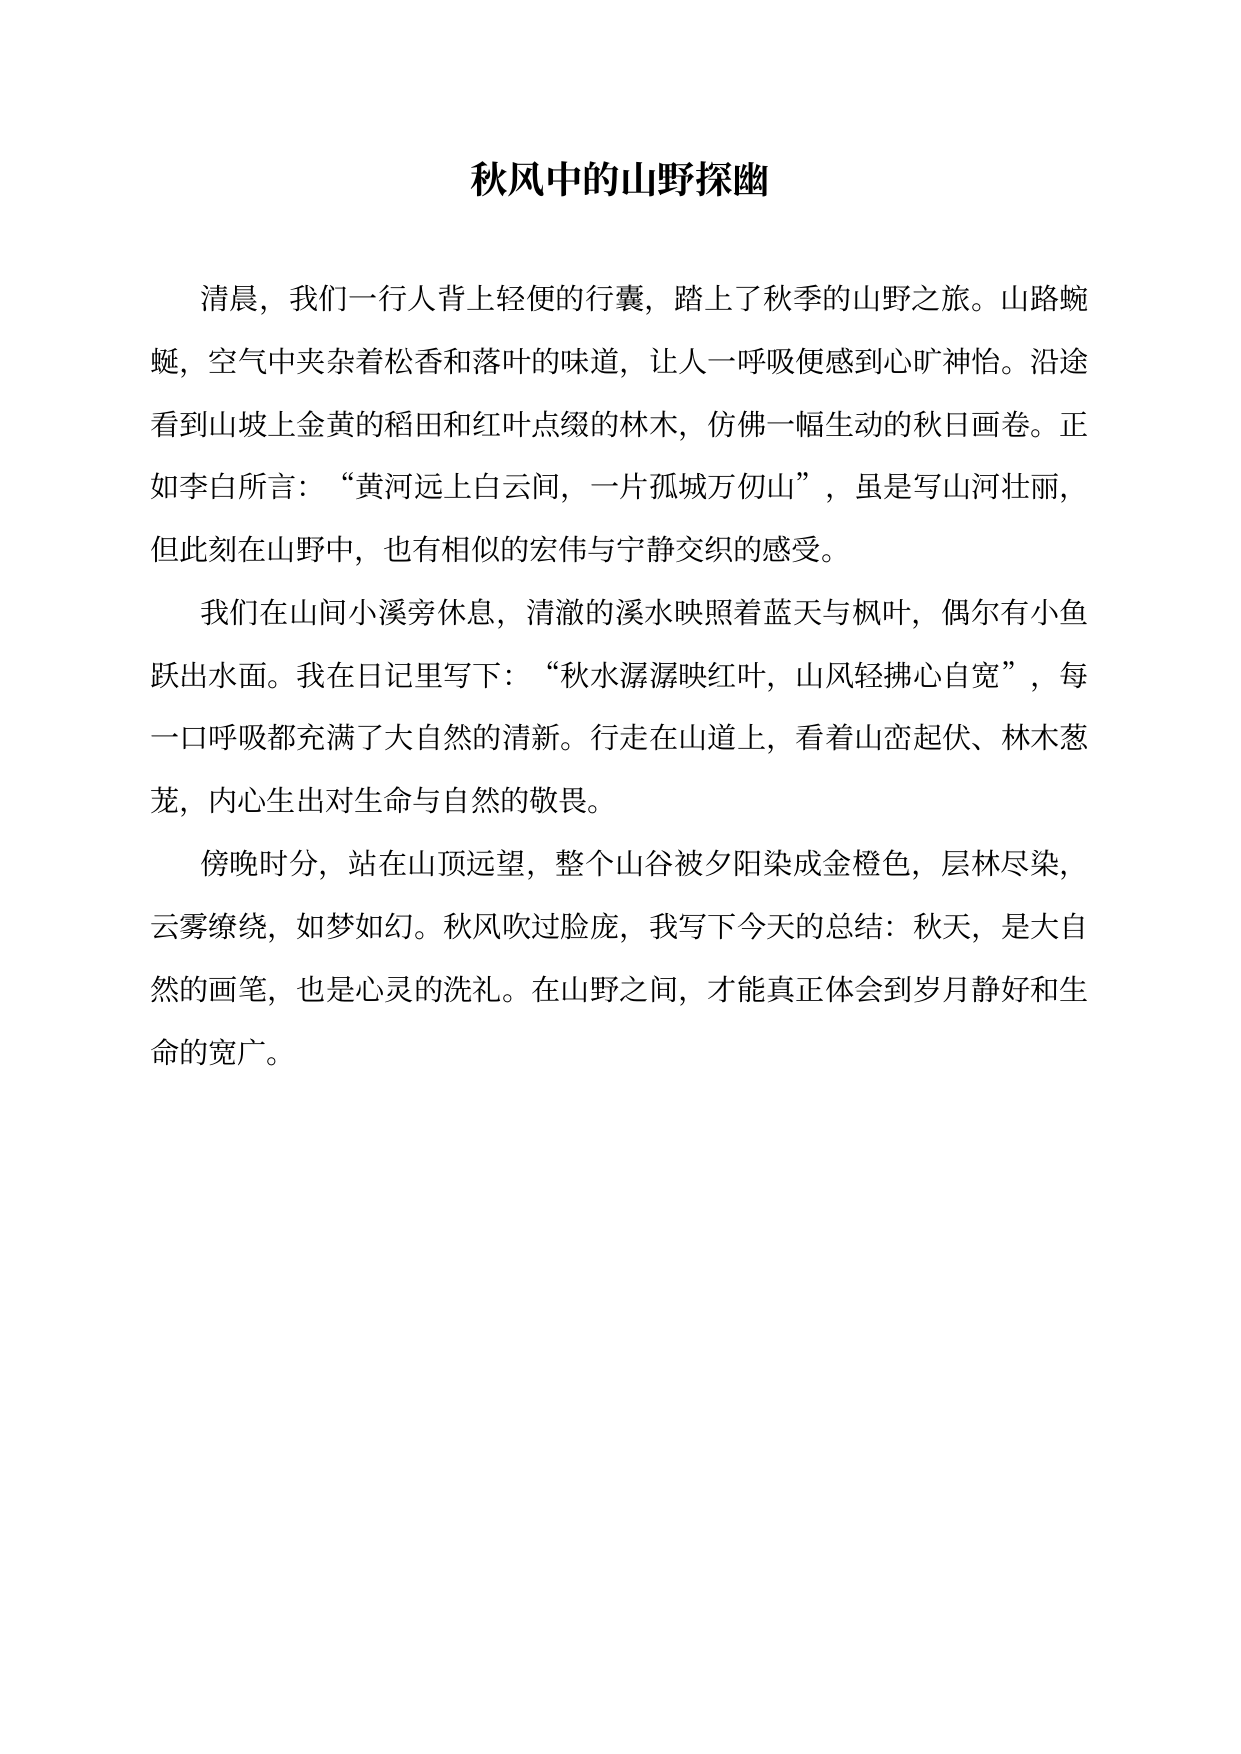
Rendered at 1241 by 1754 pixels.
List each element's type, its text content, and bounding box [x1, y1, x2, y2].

text 傍晚时分，站在山顶远望，整个山谷被夕阳染成金橙色，层林尽染，云雾缭绕，如梦如幻。秋风吹过脸庞，我写下今天的总结：秋天，是大自然的画笔，也是心灵的洗礼。在山野之间，才能真正体会到岁月静好和生命的宽广。 [150, 841, 1090, 1071]
text 清晨，我们一行人背上轻便的行囊，踏上了秋季的山野之旅。山路蜿蜒，空气中夹杂着松香和落叶的味道，让人一呼吸便感到心旷神怡。沿途看到山坡上金黄的稻田和红叶点缀的林木，仿佛一幅生动的秋日画卷。正如李白所言：“黄河远上白云间，一片孤城万仞山”，虽是写山河壮丽，但此刻在山野中，也有相似的宏伟与宁静交织的感受。 [150, 276, 1090, 569]
text 我们在山间小溪旁休息，清澈的溪水映照着蓝天与枫叶，偶尔有小鱼跃出水面。我在日记里写下：“秋水潺潺映红叶，山风轻拂心自宽”，每一口呼吸都充满了大自然的清新。行走在山道上，看着山峦起伏、林木葱茏，内心生出对生命与自然的敬畏。 [150, 590, 1090, 820]
subtitle 秋风中的山野探幽 [150, 150, 1090, 204]
